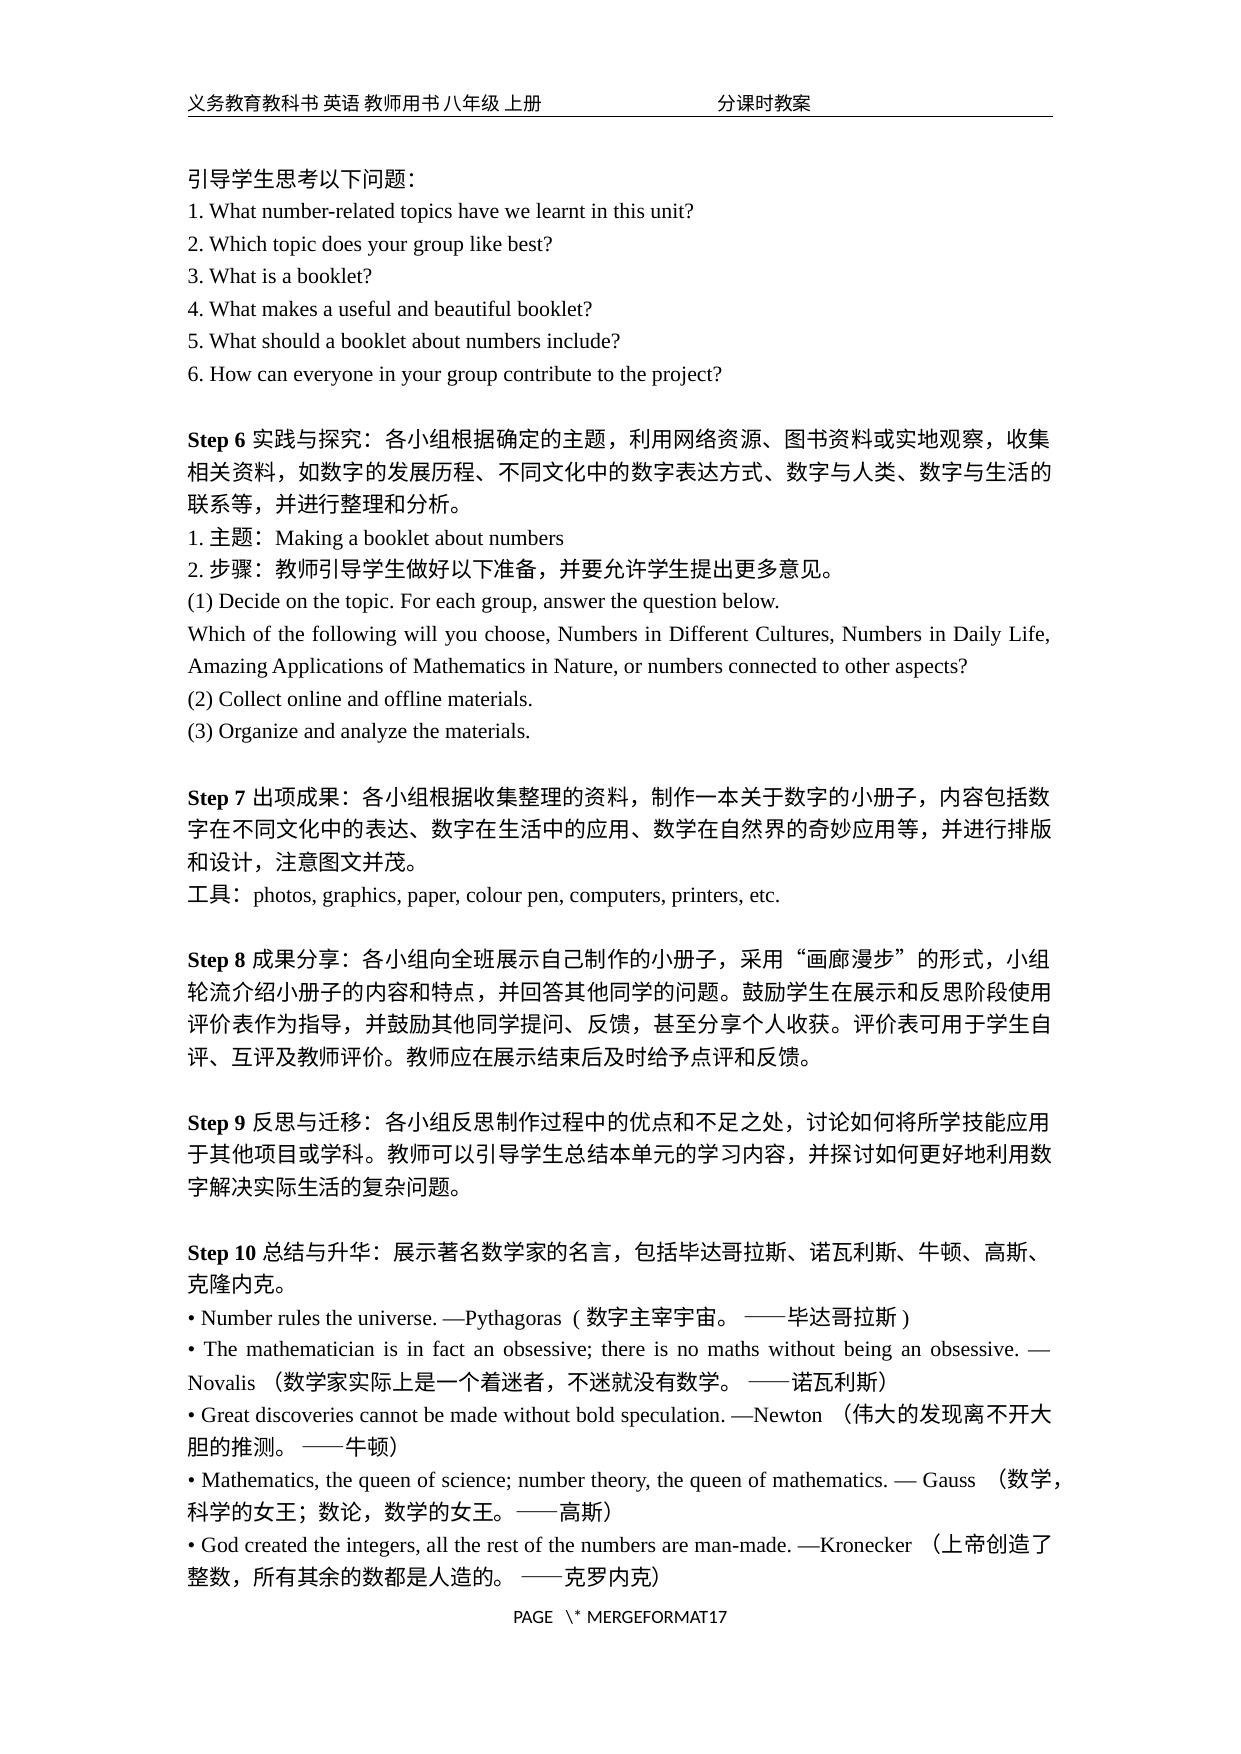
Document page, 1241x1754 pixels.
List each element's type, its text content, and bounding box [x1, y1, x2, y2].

text • Great discoveries cannot be made without bold speculation. —Newton （伟大的发现离不开大胆的推测‌。 ——牛顿） [187, 1397, 1053, 1462]
text 工具：photos, graphics, paper, colour pen, computers, printers, etc. [187, 877, 1053, 909]
text (2) Collect online and offline materials. [187, 682, 1053, 714]
text 3. What is a booklet? [187, 259, 1053, 292]
text 2. Which topic does your group like best? [187, 227, 1053, 259]
text 1. 主题：Making a booklet about numbers [187, 519, 1053, 552]
text Step 8 成果分享：各小组向全班展示自己制作的小册子，采用“画廊漫步”的形式，小组轮流介绍小册子的内容和特点，并回答其他同学的问题。鼓励学生在展示和反思阶段使用评价表作为指导，并鼓励其他同学提问、反馈，甚至分享个人收获。评价表可用于学生自评、互评及教师评价。教师应在展示结束后及时给予点评和反馈。 [187, 942, 1053, 1072]
text • Number rules the universe. —Pythagoras ( 数字主宰宇宙。 ——毕达哥拉斯 ) [187, 1299, 1053, 1332]
text 引导学生思考以下问题： [187, 162, 1053, 194]
text Which of the following will you choose, Numbers in Different Cultures, Numbers in Daily Life, Amazing Applications of Mathematics in Nature, or numbers connected to other aspects? [187, 617, 1053, 682]
text 5. What should a booklet about numbers include? [187, 324, 1053, 357]
text 2. 步骤：教师引导学生做好以下准备，并要允许学生提出更多意见。 [187, 552, 1053, 584]
text 1. What number-related topics have we learnt in this unit? [187, 194, 1053, 227]
text Step 6 实践与探究：各小组根据确定的主题，利用网络资源、图书资料或实地观察，收集相关资料，如数字的发展历程、不同文化中的数字表达方式、数字与人类、数字与生活的联系等，并进行整理和分析。 [187, 422, 1053, 519]
text Step 10 总结与升华：展示著名数学家的名言，包括毕达哥拉斯、诺瓦利斯、牛顿、高斯、克隆内克。 [187, 1234, 1053, 1299]
text (1) Decide on the topic. For each group, answer the question below. [187, 584, 1053, 617]
text 4. What makes a useful and beautiful booklet? [187, 292, 1053, 324]
text • God created the integers, all the rest of the numbers are man-made. —Kronecker （上帝创造了整数，所有其余的数都是人造的。 ——克罗内克） [187, 1527, 1053, 1592]
text Step 9 反思与迁移：各小组反思制作过程中的优点和不足之处，讨论如何将所学技能应用于其他项目或学科。教师可以引导学生总结本单元的学习内容，并探讨如何更好地利用数字解决实际生活的复杂问题。 [187, 1104, 1053, 1202]
text Step 7 出项成果：各小组根据收集整理的资料，制作一本关于数字的小册子，内容包括数字在不同文化中的表达、数字在生活中的应用、数学在自然界的奇妙应用等，并进行排版和设计，注意图文并茂。 [187, 779, 1053, 877]
text (3) Organize and analyze the materials. [187, 714, 1053, 747]
text • Mathematics, the queen of science; number theory, the queen of mathematics. — Gauss （数学，科学的女王；数论，数学的女王。——高斯） [187, 1462, 1053, 1527]
text • The mathematician is in fact an obsessive; there is no maths without being an obsessive. — Novalis （数学家实际上是一个着迷者，不迷就没有数学。 ——诺瓦利斯） [187, 1332, 1053, 1397]
text 6. How can everyone in your group contribute to the project? [187, 357, 1053, 389]
